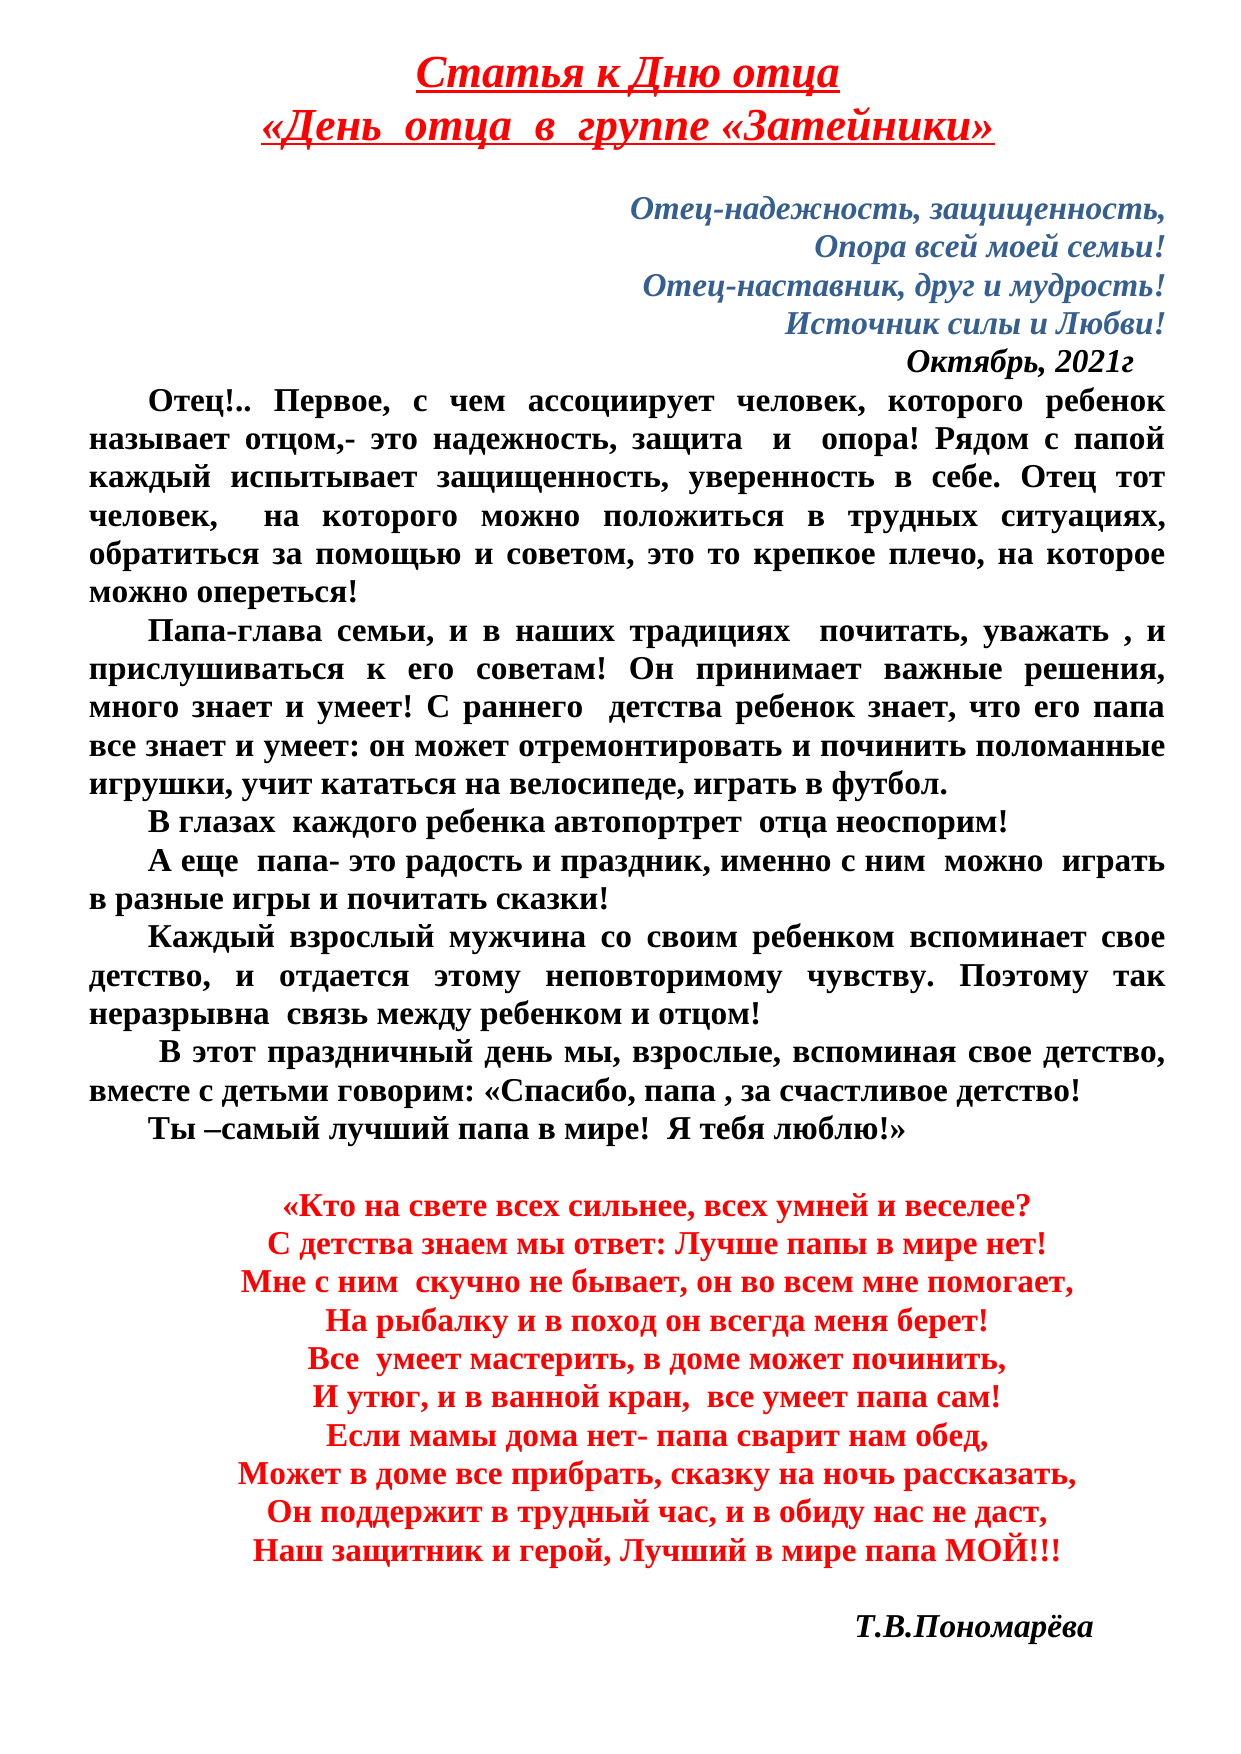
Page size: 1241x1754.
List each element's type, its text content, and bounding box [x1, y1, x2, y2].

text Все умеет мастерить, в доме может починить, [89, 1338, 1167, 1376]
text Октябрь, 2021г [89, 341, 1167, 380]
text Статья к Дню отца [89, 44, 1167, 97]
text На рыбалку и в поход он всегда меня берет! [89, 1300, 1167, 1338]
text Опора всей моей семьи! [89, 226, 1167, 265]
text И утюг, и в ванной кран, все умеет папа сам! [89, 1376, 1167, 1415]
text Отец-наставник, друг и мудрость! [89, 265, 1167, 303]
text Может в доме все прибрать, сказку на ночь рассказать, [89, 1453, 1167, 1491]
text Он поддержит в трудный час, и в обиду нас не даст, [89, 1491, 1167, 1530]
text Каждый взрослый мужчина со своим ребенком вспоминает свое детство, и отдается этому неповторимому чувству. Поэтому так неразрывна связь между ребенком и отцом! [89, 916, 1167, 1031]
text В глазах каждого ребенка автопортрет отца неоспорим! [89, 801, 1167, 840]
text Если мамы дома нет- папа сварит нам обед, [89, 1415, 1167, 1453]
text «День отца в группе «Затейники» [89, 97, 1167, 150]
text А еще папа- это радость и праздник, именно с ним можно играть в разные игры и почитать сказки! [89, 840, 1167, 916]
text Источник силы и Любви! [89, 303, 1167, 341]
text С детства знаем мы ответ: Лучше папы в мире нет! [89, 1223, 1167, 1261]
text Ты –самый лучший папа в мире! Я тебя люблю!» [89, 1108, 1167, 1146]
text Отец!.. Первое, с чем ассоциирует человек, которого ребенок называет отцом,- это надежность, защита и опора! Рядом с папой каждый испытывает защищенность, уверенность в себе. Отец тот человек, на которого можно положиться в трудных ситуациях, обратиться за помощью и советом, это то крепкое плечо, на которое можно опереться! [89, 380, 1167, 610]
text Т.В.Пономарёва [89, 1606, 1167, 1645]
text Папа-глава семьи, и в наших традициях почитать, уважать , и прислушиваться к его советам! Он принимает важные решения, много знает и умеет! С раннего детства ребенок знает, что его папа все знает и умеет: он может отремонтировать и починить поломанные игрушки, учит кататься на велосипеде, играть в футбол. [89, 610, 1167, 801]
text Отец-надежность, защищенность, [89, 188, 1167, 226]
text «Кто на свете всех сильнее, всех умней и веселее? [89, 1185, 1167, 1223]
text Наш защитник и герой, Лучший в мире папа МОЙ!!! [89, 1530, 1167, 1568]
text Мне с ним скучно не бывает, он во всем мне помогает, [89, 1261, 1167, 1300]
text В этот праздничный день мы, взрослые, вспоминая свое детство, вместе с детьми говорим: «Спасибо, папа , за счастливое детство! [89, 1031, 1167, 1108]
